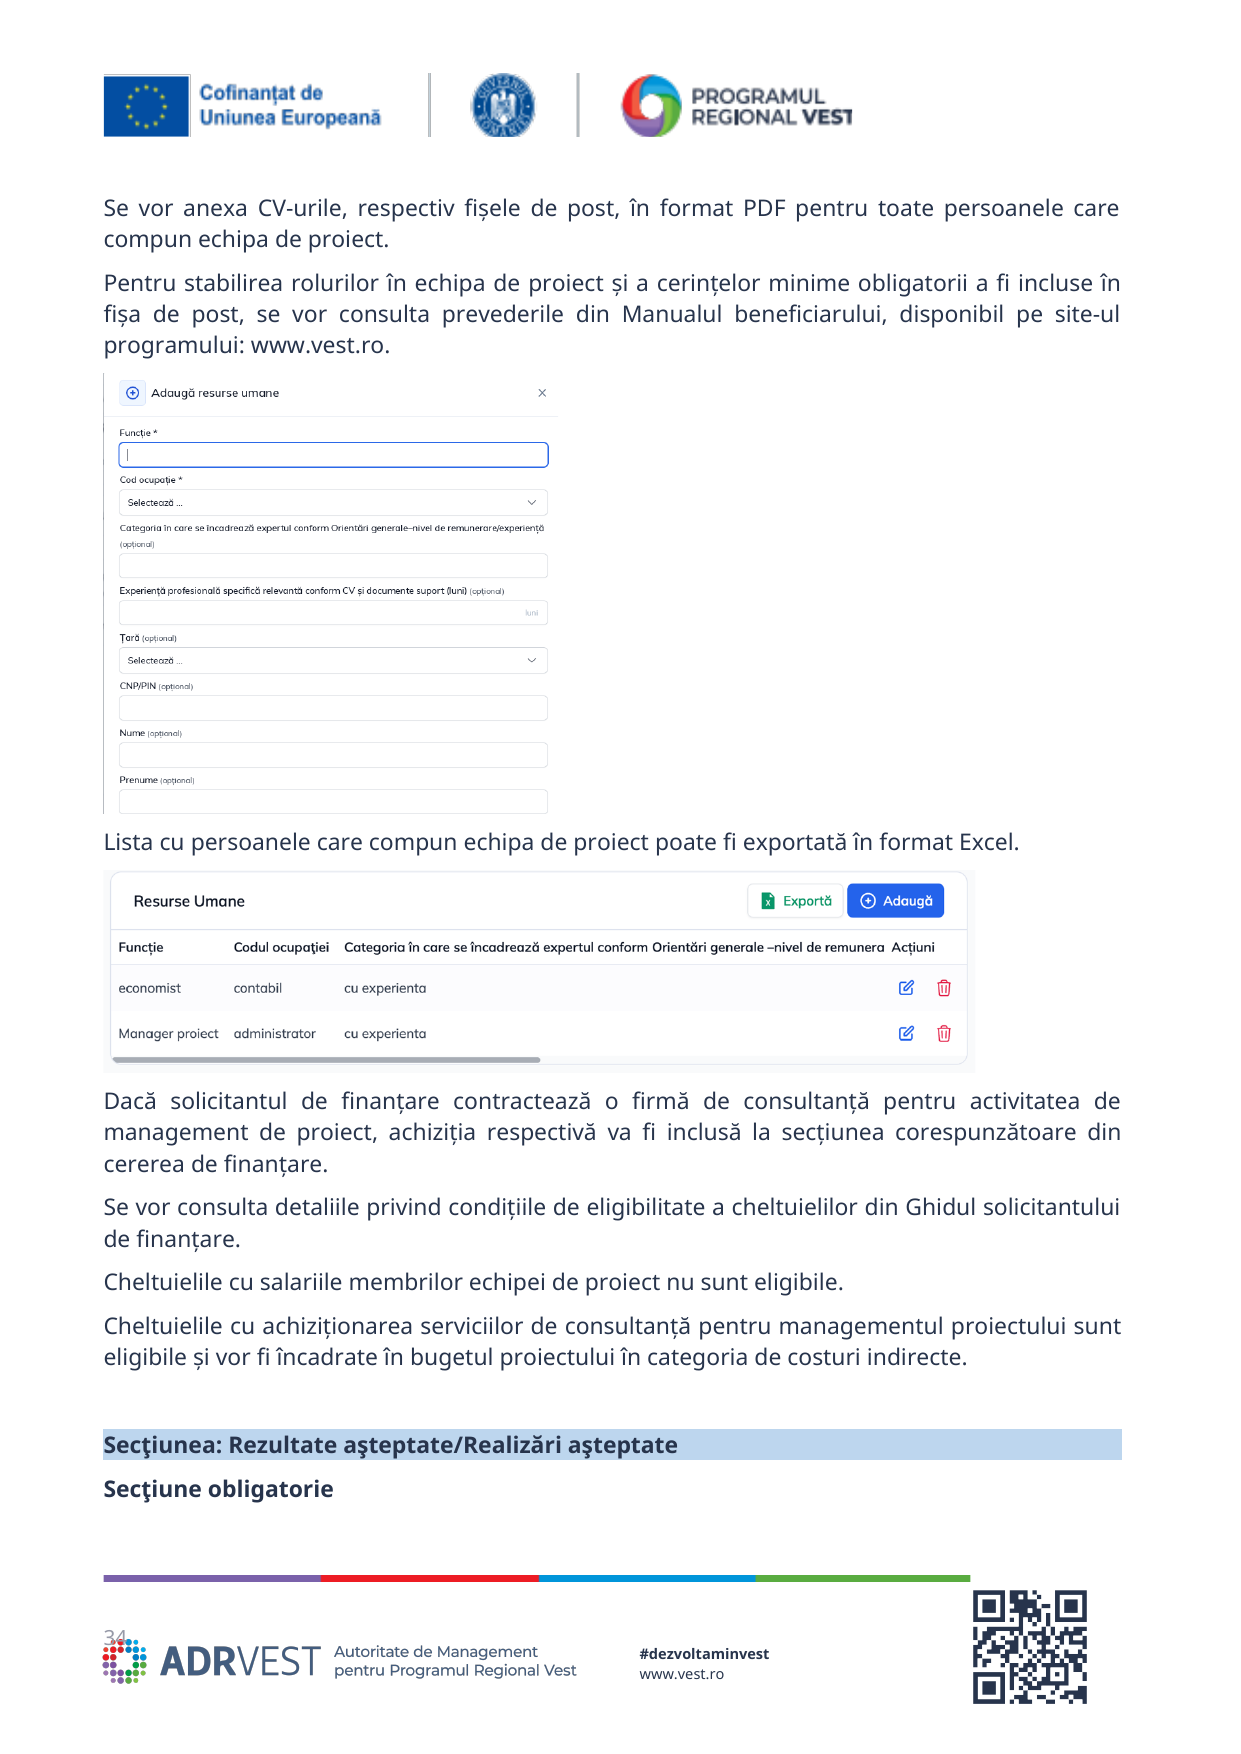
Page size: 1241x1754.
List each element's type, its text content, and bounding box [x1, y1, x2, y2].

picture [964, 1581, 1096, 1713]
text Cheltuielile cu achiziționarea serviciilor de consultanță pentru managementul proiectului sunt eligibile și vor fi încadrate în bugetul proiectului în categoria de costuri indirecte. [103, 1310, 1122, 1373]
text Se vor consulta detaliile privind condițiile de eligibilitate a cheltuielilor din Ghidul solicitantului de finanțare. [103, 1191, 1122, 1254]
picture [103, 870, 976, 1073]
text Cheltuielile cu salariile membrilor echipei de proiect nu sunt eligibile. [103, 1266, 1122, 1298]
text Se vor anexa CV-urile, respectiv fișele de post, în format PDF pentru toate persoanele care compun echipa de proiect. [103, 192, 1122, 254]
text Secţiunea: Rezultate aşteptate/Realizări aşteptate [103, 1429, 1122, 1460]
text Secţiune obligatorie [103, 1473, 1122, 1504]
picture [103, 373, 559, 814]
text Pentru stabilirea rolurilor în echipa de proiect și a cerințelor minime obligatorii a fi incluse în fișa de post, se vor consulta prevederile din Manualul beneficiarului, disponibil pe site-ul programului: www.vest.ro. [103, 267, 1122, 361]
text Dacă solicitantul de finanțare contractează o firmă de consultanță pentru activitatea de management de proiect, achiziția respectivă va fi inclusă la secțiunea corespunzătoare din cererea de finanțare. [103, 1085, 1122, 1179]
picture [93, 1636, 582, 1687]
text Lista cu persoanele care compun echipa de proiect poate fi exportată în format Excel. [103, 826, 1122, 857]
